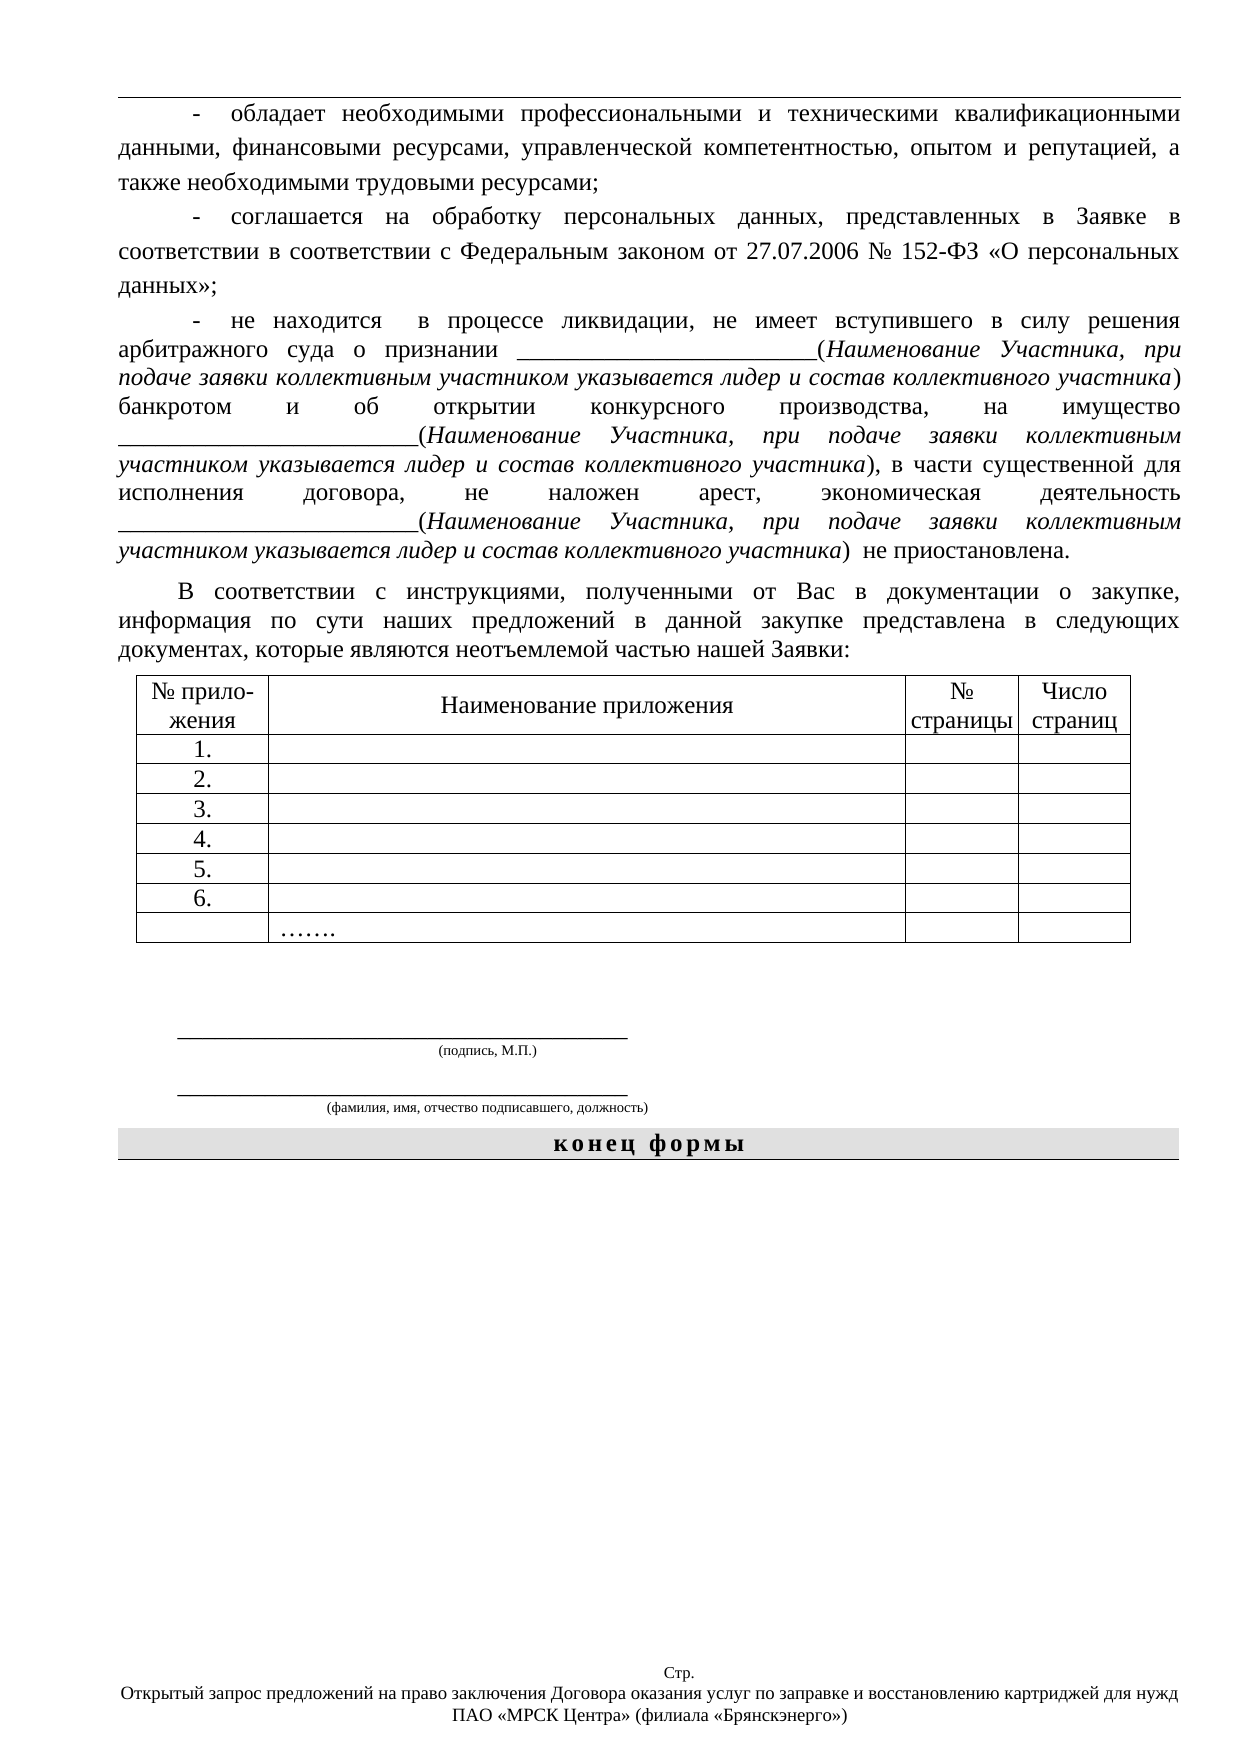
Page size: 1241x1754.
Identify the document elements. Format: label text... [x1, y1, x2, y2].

table_cell 5. [137, 854, 268, 882]
table_cell [1019, 854, 1130, 882]
table_cell [906, 764, 1018, 793]
text В соответствии с инструкциями, полученными от Вас в документации о закупке, информация по сути наших предложений в данной закупке представлена в следующих документах, которые являются неотъемлемой частью нашей Заявки: [118, 576, 1181, 662]
table_header № прило-жения [137, 676, 268, 733]
table_cell [137, 913, 268, 942]
table_cell [269, 854, 905, 882]
table_cell [906, 735, 1018, 763]
table_header № страницы [906, 676, 1018, 733]
table_cell 2. [137, 764, 268, 793]
table_cell [269, 794, 905, 823]
table_cell [906, 913, 1018, 942]
table_cell [1019, 735, 1130, 763]
text конец формы [118, 1128, 1179, 1159]
table_cell 1. [137, 735, 268, 763]
table_cell [269, 735, 905, 763]
text (фамилия, имя, отчество подписавшего, должность) [118, 1099, 797, 1128]
table_cell [269, 824, 905, 853]
table_cell [1019, 884, 1130, 912]
table_cell [906, 884, 1018, 912]
table_cell [269, 764, 905, 793]
text ____________________________________ [118, 1071, 1181, 1099]
list обладает необходимыми профессиональными и техническими квалификационными данными, финансовыми ресурсами, управленческой компетентностью, опытом и репутацией, а также необходимыми трудовыми ресурсами; [118, 98, 1181, 196]
table_cell [269, 884, 905, 912]
text (подпись, М.П.) [118, 1042, 797, 1071]
table_cell 4. [137, 824, 268, 853]
list соглашается на обработку персональных данных, представленных в Заявке в соответствии в соответствии с Федеральным законом от 27.07.2006 № 152-ФЗ «О персональных данных»; [118, 201, 1181, 299]
table_cell [1019, 824, 1130, 853]
table_header Наименование приложения [269, 676, 905, 733]
table_header Число страниц [1019, 676, 1130, 733]
table_cell [1019, 764, 1130, 793]
list не находится в процессе ликвидации, не имеет вступившего в силу решения арбитражного суда о признании ________________________(Наименование Участника, при подаче заявки коллективным участником указывается лидер и состав коллективного участника) банкротом и об открытии конкурсного производства, на имущество ________________________(Наименование Участника, при подаче заявки коллективным участником указывается лидер и состав коллективного участника), в части существенной для исполнения договора, не наложен арест, экономическая деятельность ________________________(Наименование Участника, при подаче заявки коллективным участником указывается лидер и состав коллективного участника) не приостановлена. [118, 305, 1181, 564]
table_cell [1019, 913, 1130, 942]
table_cell [906, 824, 1018, 853]
text ____________________________________ [118, 1013, 1181, 1042]
table_cell 6. [137, 884, 268, 912]
table_cell [1019, 794, 1130, 823]
table_cell [906, 854, 1018, 882]
table_cell ……. [269, 913, 905, 942]
table_cell 3. [137, 794, 268, 823]
table_cell [906, 794, 1018, 823]
